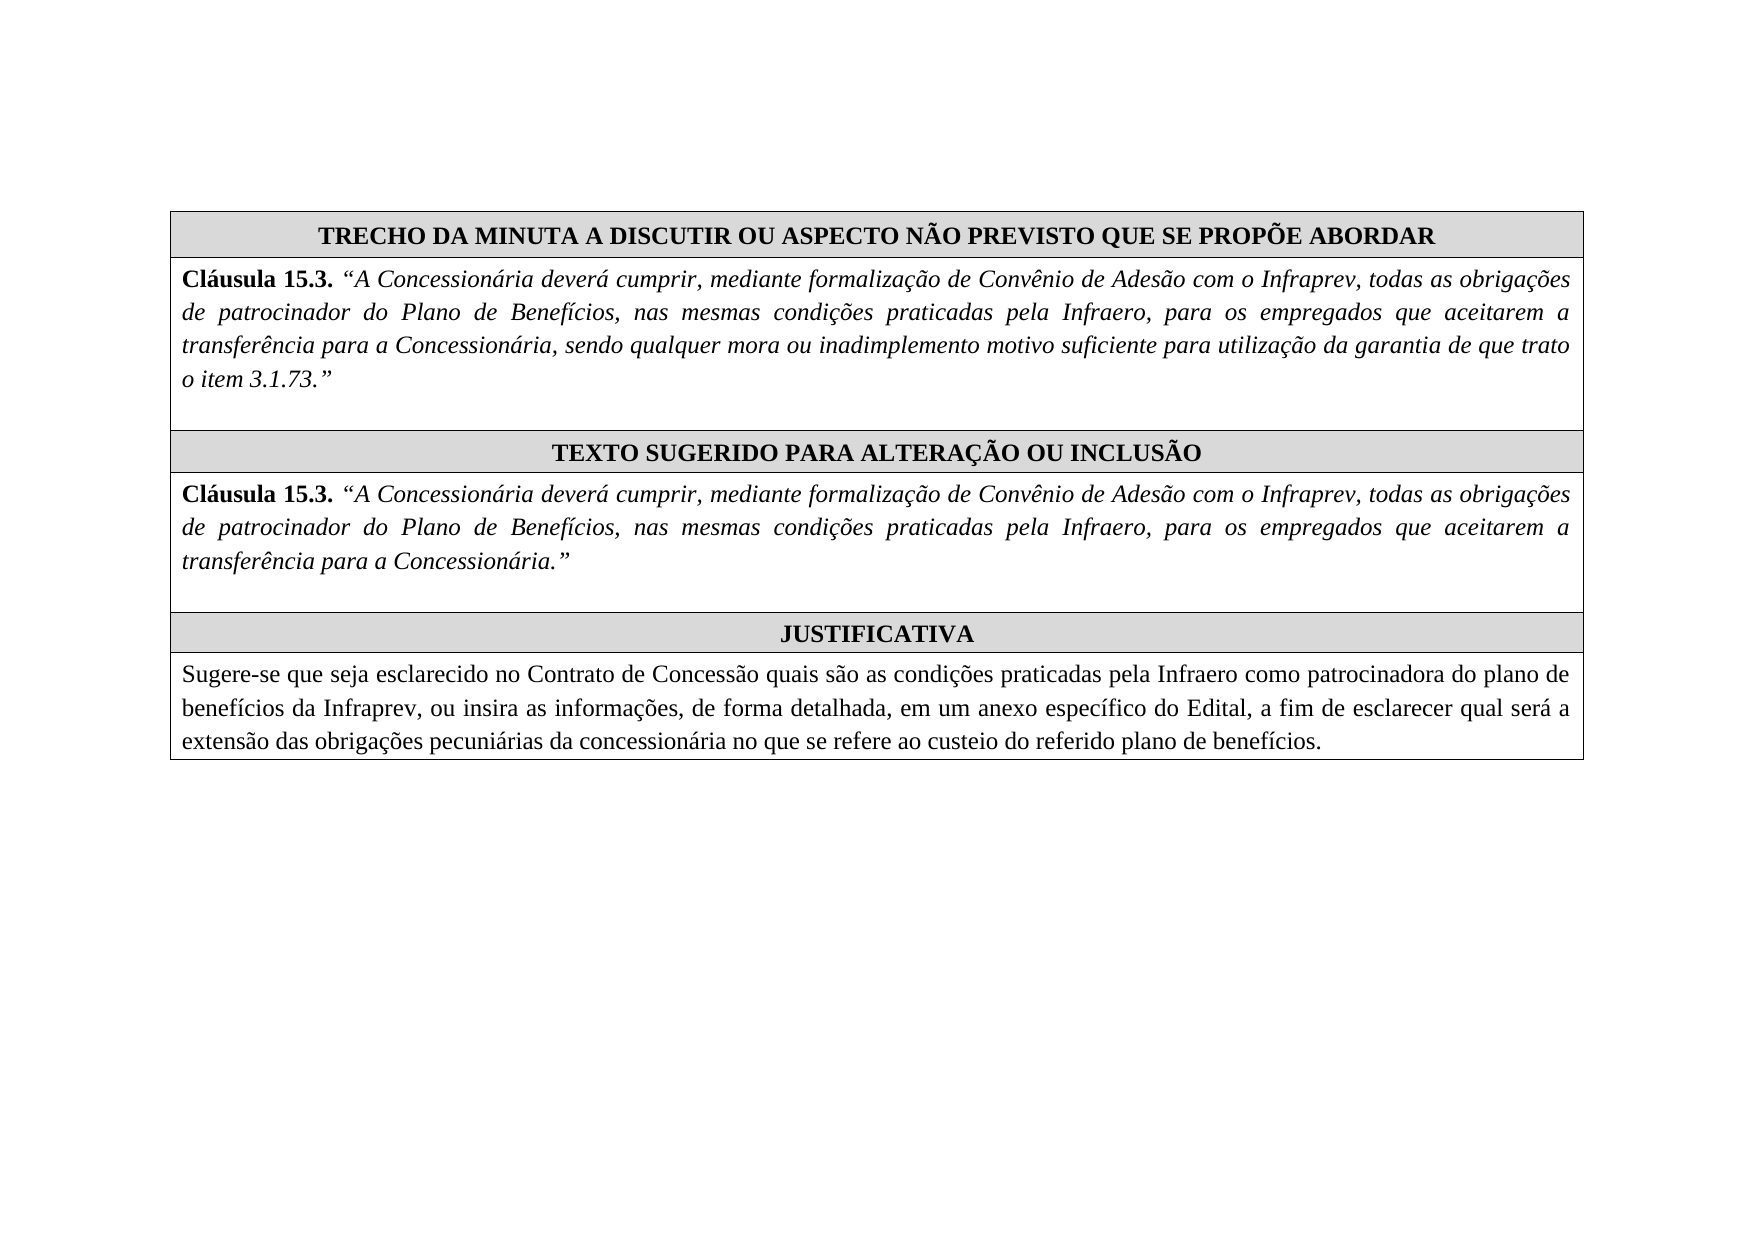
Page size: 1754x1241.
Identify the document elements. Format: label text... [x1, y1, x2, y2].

table_cell Cláusula 15.3. “A Concessionária deverá cumprir, mediante formalização de Convênio de Adesão com o Infraprev, todas as obrigações de patrocinador do Plano de Benefícios, nas mesmas condições praticadas pela Infraero, para os empregados que aceitarem a transferência para a Concessionária.” [171, 473, 1583, 612]
table_header TRECHO DA MINUTA A DISCUTIR OU ASPECTO NÃO PREVISTO QUE SE PROPÕE ABORDAR [171, 212, 1583, 257]
table_cell Sugere-se que seja esclarecido no Contrato de Concessão quais são as condições praticadas pela Infraero como patrocinadora do plano de benefícios da Infraprev, ou insira as informações, de forma detalhada, em um anexo específico do Edital, a fim de esclarecer qual será a extensão das obrigações pecuniárias da concessionária no que se refere ao custeio do referido plano de benefícios. [171, 653, 1583, 759]
table_cell TEXTO SUGERIDO PARA ALTERAÇÃO OU INCLUSÃO [171, 431, 1583, 472]
table_cell Cláusula 15.3. “A Concessionária deverá cumprir, mediante formalização de Convênio de Adesão com o Infraprev, todas as obrigações de patrocinador do Plano de Benefícios, nas mesmas condições praticadas pela Infraero, para os empregados que aceitarem a transferência para a Concessionária, sendo qualquer mora ou inadimplemento motivo suficiente para utilização da garantia de que trato o item 3.1.73.” [171, 258, 1583, 430]
table_cell JUSTIFICATIVA [171, 613, 1583, 652]
